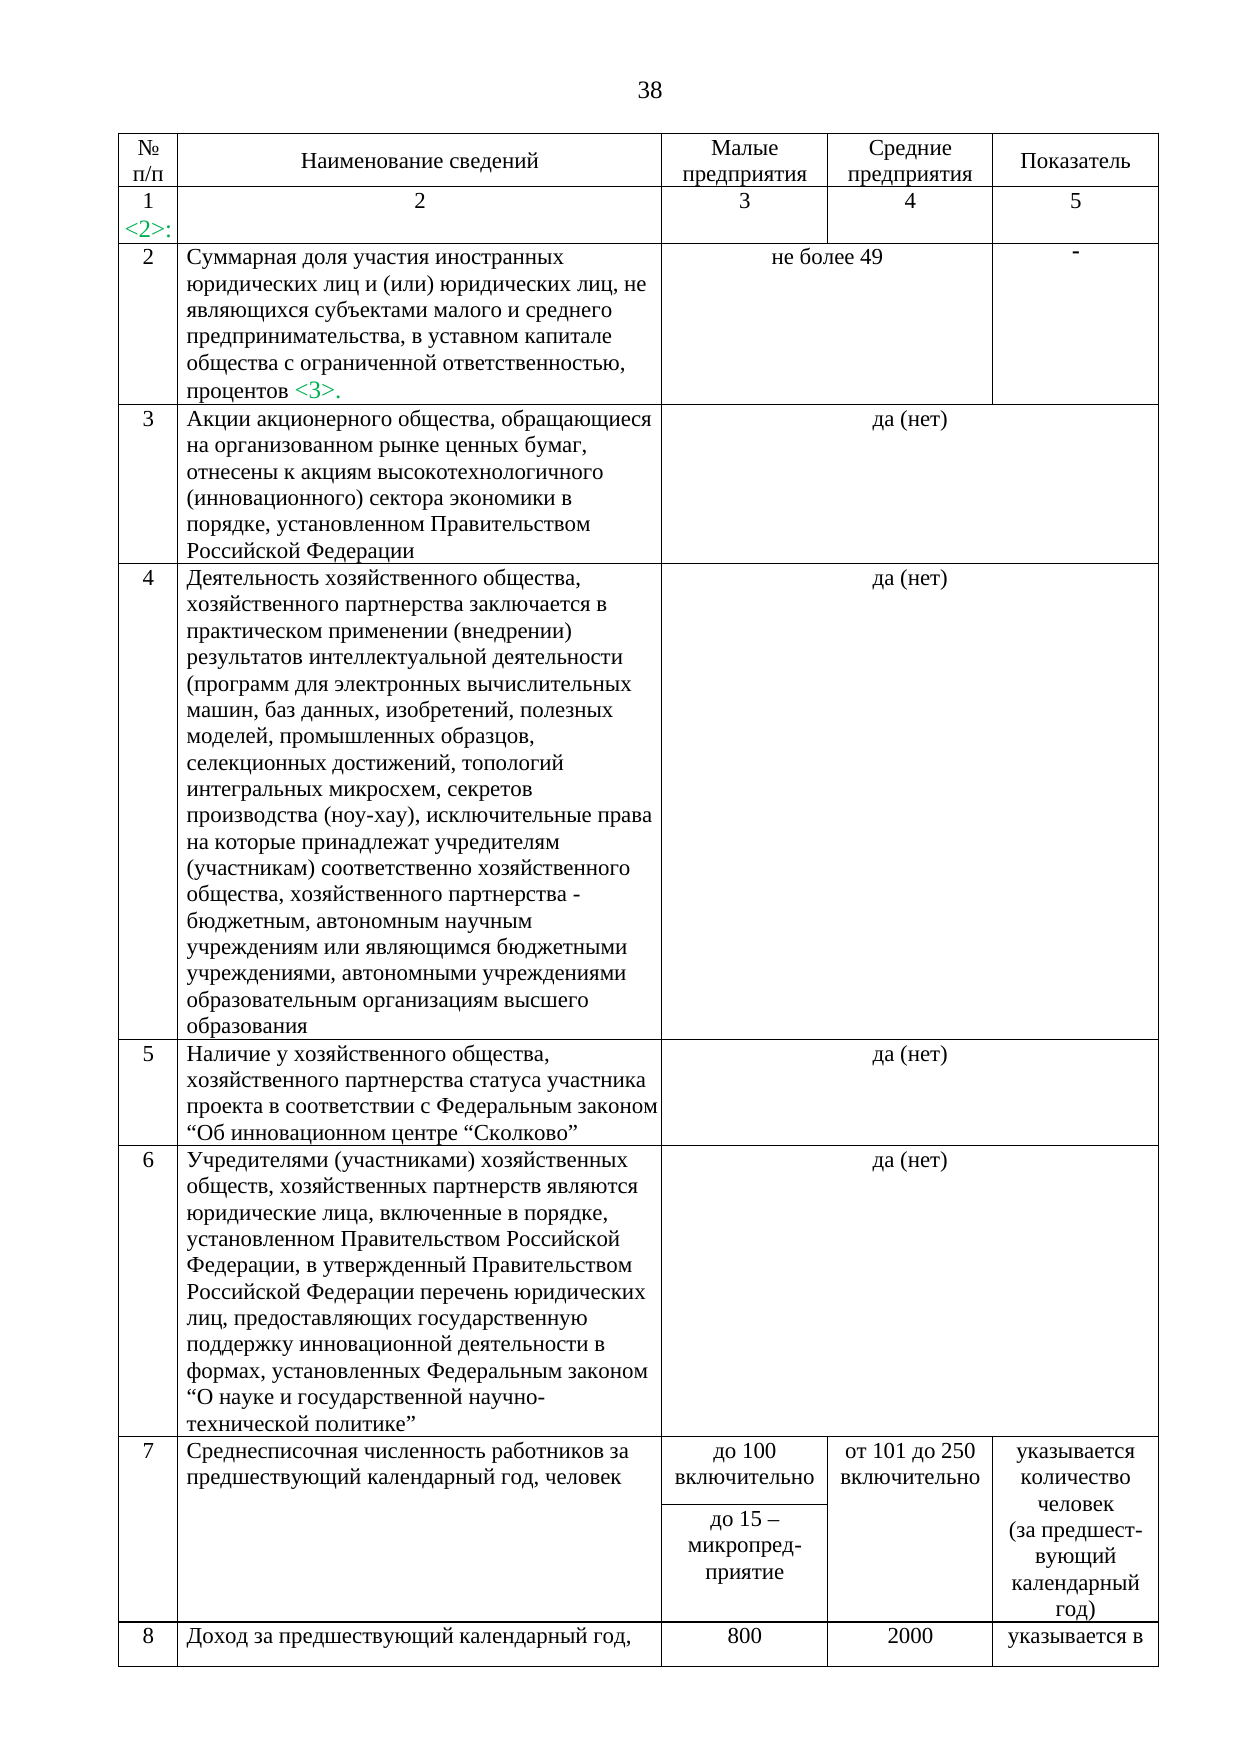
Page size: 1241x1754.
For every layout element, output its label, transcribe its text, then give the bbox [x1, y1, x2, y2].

table_cell 7 [119, 1437, 177, 1621]
table_cell 8 [119, 1623, 177, 1666]
table_cell Среднесписочная численность работников за предшествующий календарный год, человек [178, 1437, 661, 1621]
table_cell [178, 1623, 661, 1666]
table_cell 3 [662, 187, 827, 242]
table_cell 4 [119, 564, 177, 1038]
table_cell 3 [119, 405, 177, 563]
table_cell 6 [119, 1146, 177, 1436]
table_cell Наличие у хозяйственного общества, хозяйственного партнерства статуса участника проекта в соответствии с Федеральным законом “Об инновационном центре “Сколково” [178, 1040, 661, 1145]
table_header Средние предприятия [828, 134, 992, 186]
table_cell 5 [993, 187, 1158, 242]
table_cell 4 [828, 187, 992, 242]
table_cell Деятельность хозяйственного общества, хозяйственного партнерства заключается в практическом применении (внедрении) результатов интеллектуальной деятельности (программ для электронных вычислительных машин, баз данных, изобретений, полезных моделей, промышленных образцов, селекционных достижений, топологий интегральных микросхем, секретов производства (ноу-хау), исключительные права на которые принадлежат учредителям (участникам) соответственно хозяйственного общества, хозяйственного партнерства - бюджетным, автономным научным учреждениям или являющимся бюджетными учреждениями, автономными учреждениями образовательным организациям высшего образования [178, 564, 661, 1038]
table_cell Суммарная доля участия иностранных юридических лиц и (или) юридических лиц, не являющихся субъектами малого и среднего предпринимательства, в уставном капитале общества с ограниченной ответственностью, процентов <3>. [178, 244, 661, 404]
table_header Показатель [993, 134, 1158, 186]
table_cell да (нет) [662, 405, 1158, 563]
table_cell Учредителями (участниками) хозяйственных обществ, хозяйственных партнерств являются юридические лица, включенные в порядке, установленном Правительством Российской Федерации, в утвержденный Правительством Российской Федерации перечень юридических лиц, предоставляющих государственную поддержку инновационной деятельности в формах, установленных Федеральным законом “О науке и государственной научно-технической политике” [178, 1146, 661, 1436]
table_cell 2 [178, 187, 661, 242]
table_cell Акции акционерного общества, обращающиеся на организованном рынке ценных бумаг, отнесены к акциям высокотехнологичного (инновационного) сектора экономики в порядке, установленном Правительством Российской Федерации [178, 405, 661, 563]
table_cell 800 [662, 1623, 827, 1666]
table_cell указывается количество человек (за предшествующий календарный год) [993, 1437, 1158, 1621]
table_header № п/п [119, 134, 177, 186]
table_cell до 100 включительно [662, 1437, 827, 1504]
table_header Наименование сведений [178, 134, 661, 186]
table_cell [993, 1623, 1158, 1666]
table_cell до 15 – микропредприятие [662, 1505, 827, 1621]
table_cell 2 [119, 244, 177, 404]
table_cell 2000 [828, 1623, 992, 1666]
table_cell не более 49 [662, 244, 992, 404]
table_cell да (нет) [662, 564, 1158, 1038]
table_cell от 101 до 250 включительно [828, 1437, 992, 1621]
table_cell [993, 244, 1158, 404]
table_cell 1 <2>: [119, 187, 177, 242]
table_cell да (нет) [662, 1040, 1158, 1145]
table_header Малые предприятия [662, 134, 827, 186]
table_cell да (нет) [662, 1146, 1158, 1436]
table_cell 5 [119, 1040, 177, 1145]
